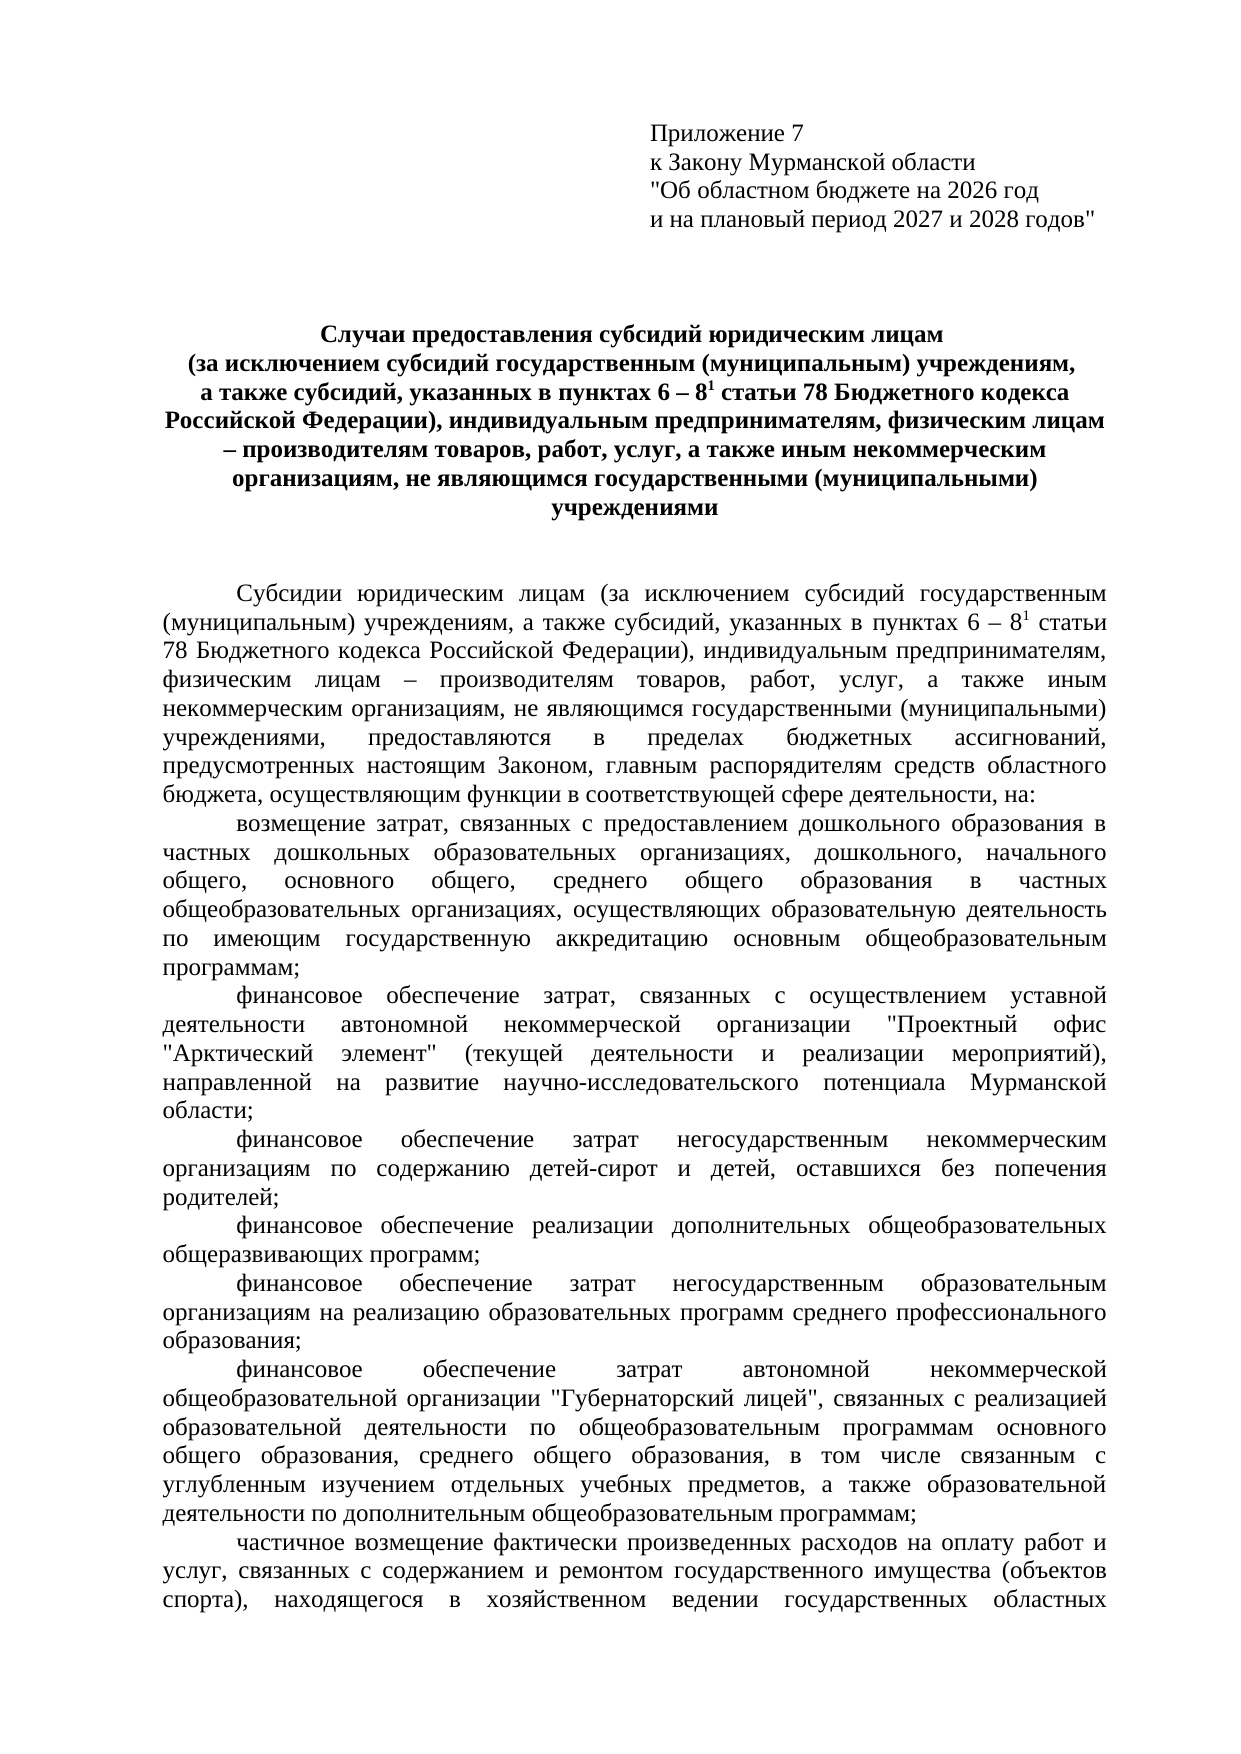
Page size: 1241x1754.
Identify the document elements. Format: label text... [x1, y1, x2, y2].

text финансовое обеспечение затрат автономной некоммерческой общеобразовательной организации "Губернаторский лицей", связанных с реализацией образовательной деятельности по общеобразовательным программам основного общего образования, среднего общего образования, в том числе связанным с углубленным изучением отдельных учебных предметов, а также образовательной деятельности по дополнительным общеобразовательным программам; [162, 1354, 1107, 1527]
text финансовое обеспечение затрат негосударственным некоммерческим организациям по содержанию детей-сирот и детей, оставшихся без попечения родителей; [162, 1124, 1107, 1211]
text "Об областном бюджете на 2026 год [650, 176, 1107, 204]
text Субсидии юридическим лицам (за исключением субсидий государственным (муниципальным) учреждениям, а также субсидий, указанных в пунктах 6 – 81 статьи 78 Бюджетного кодекса Российской Федерации), индивидуальным предпринимателям, физическим лицам – производителям товаров, работ, услуг, а также иным некоммерческим организациям, не являющимся государственными (муниципальными) учреждениями, предоставляются в пределах бюджетных ассигнований, предусмотренных настоящим Законом, главным распорядителям средств областного бюджета, осуществляющим функции в соответствующей сфере деятельности, на: [162, 578, 1107, 808]
text Случаи предоставления субсидий юридическим лицам (за исключением субсидий государственным (муниципальным) учреждениям, а также субсидий, указанных в пунктах 6 – 81 статьи 78 Бюджетного кодекса Российской Федерации), индивидуальным предпринимателям, физическим лицам – производителям товаров, работ, услуг, а также иным некоммерческим организациям, не являющимся государственными (муниципальными) учреждениями [162, 319, 1107, 521]
text к Закону Мурманской области [650, 147, 1107, 176]
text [162, 1527, 1107, 1613]
text и на плановый период 2027 и 2028 годов" [650, 204, 1107, 233]
text финансовое обеспечение реализации дополнительных общеобразовательных общеразвивающих программ; [162, 1211, 1107, 1268]
text финансовое обеспечение затрат, связанных с осуществлением уставной деятельности автономной некоммерческой организации "Проектный офис "Арктический элемент" (текущей деятельности и реализации мероприятий), направленной на развитие научно-исследовательского потенциала Мурманской области; [162, 981, 1107, 1124]
text финансовое обеспечение затрат негосударственным образовательным организациям на реализацию образовательных программ среднего профессионального образования; [162, 1268, 1107, 1354]
text возмещение затрат, связанных с предоставлением дошкольного образования в частных дошкольных образовательных организациях, дошкольного, начального общего, основного общего, среднего общего образования в частных общеобразовательных организациях, осуществляющих образовательную деятельность по имеющим государственную аккредитацию основным общеобразовательным программам; [162, 808, 1107, 981]
text Приложение 7 [650, 118, 1107, 147]
